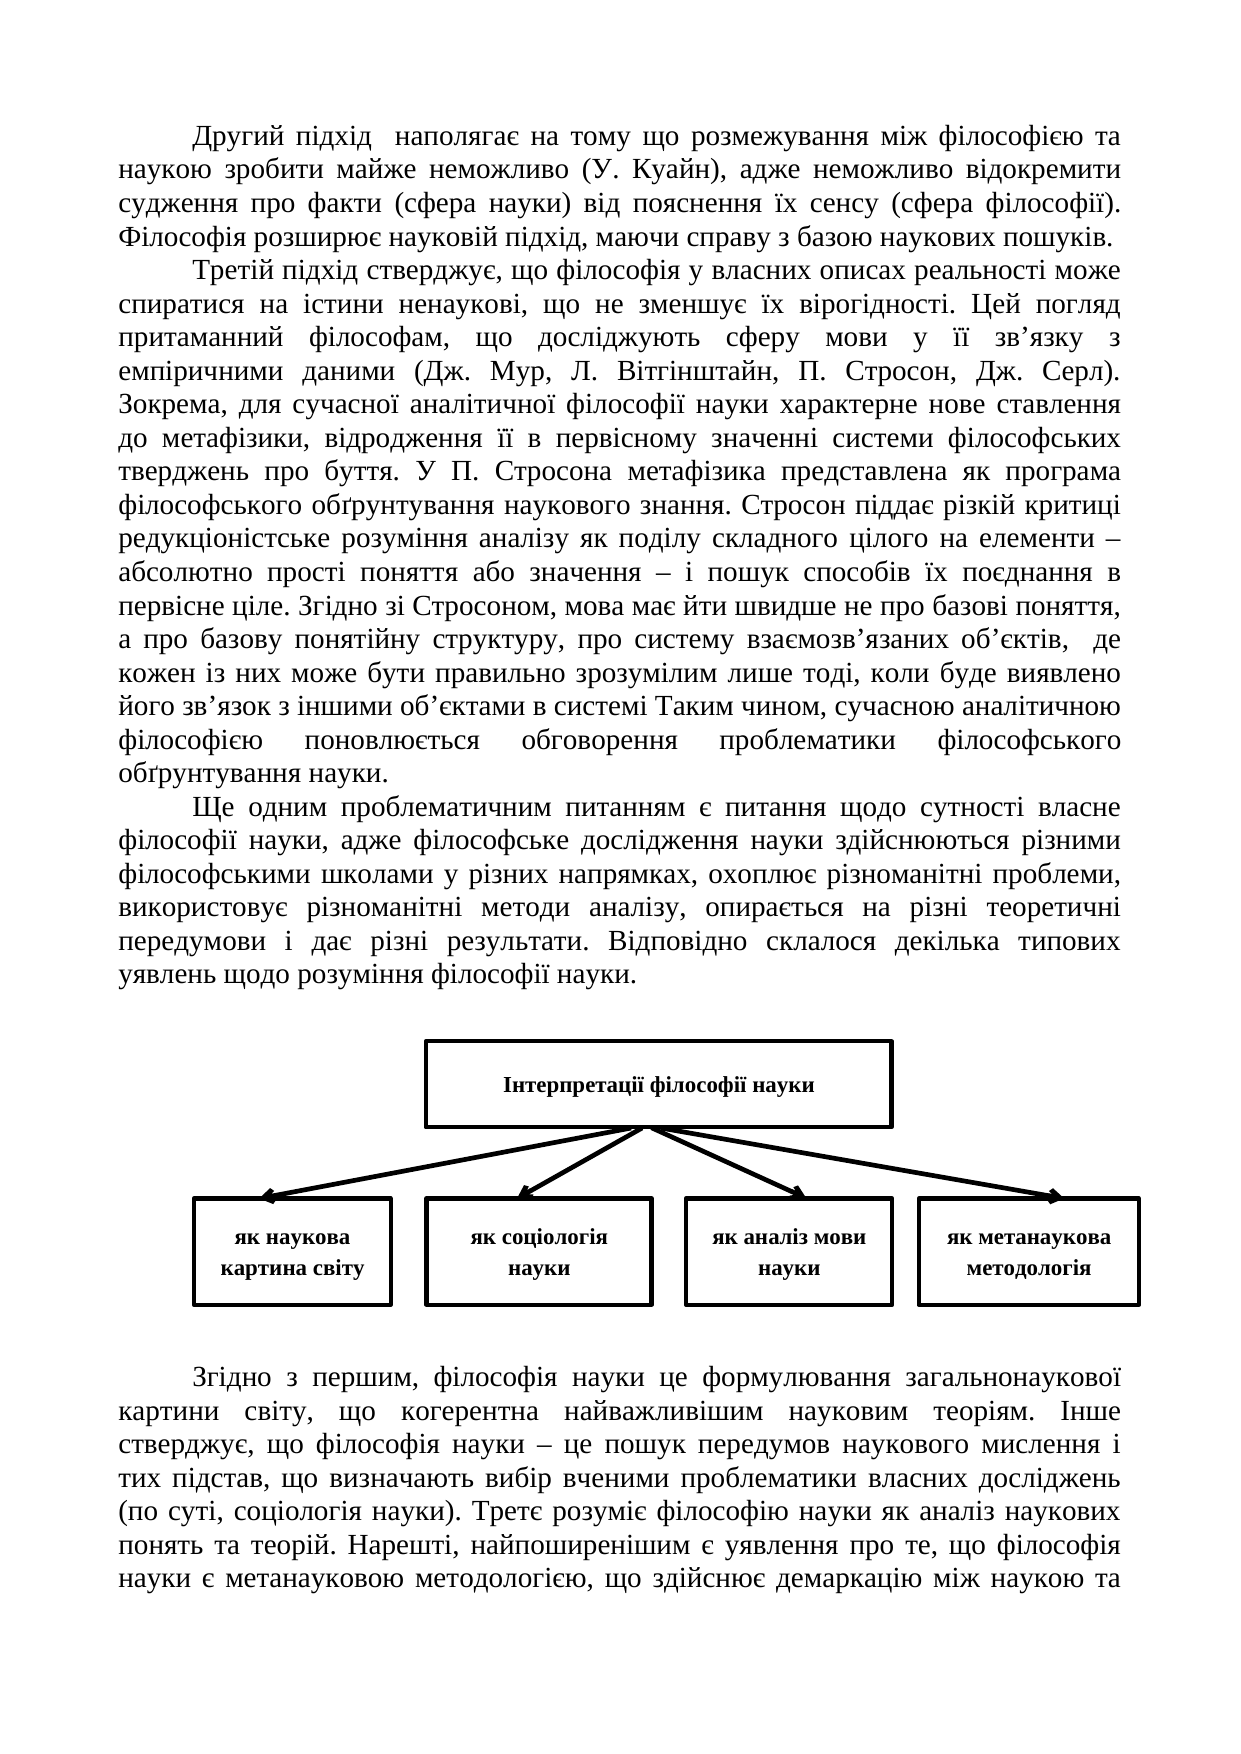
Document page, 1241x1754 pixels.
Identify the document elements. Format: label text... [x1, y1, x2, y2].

text Третій підхід стверджує, що філософія у власних описах реальності може спиратися на істини ненаукові, що не зменшує їх вірогідності. Цей погляд притаманний філософам, що досліджують сферу мови у її зв’язку з емпіричними даними (Дж. Мур, Л. Вітгінштайн, П. Стросон, Дж. Серл). Зокрема, для сучасної аналітичної філософії науки характерне нове ставлення до метафізики, відродження її в первісному значенні системи філософських тверджень про буття. У П. Стросона метафізика представлена як програма філософського обґрунтування наукового знання. Стросон піддає різкій критиці редукціоністське розуміння аналізу як поділу складного цілого на елементи – абсолютно прості поняття або значення – і пошук способів їх поєднання в первісне ціле. Згідно зі Стросоном, мова має йти швидше не про базові поняття, а про базову понятійну структуру, про систему взаємозв’язаних об’єктів, де кожен із них може бути правильно зрозумілим лише тоді, коли буде виявлено його зв’язок з іншими об’єктами в системі Таким чином, сучасною аналітичною філософією поновлюється обговорення проблематики філософського обґрунтування науки. [118, 252, 1122, 789]
text Ще одним проблематичним питанням є питання щодо сутності власне філософії науки, адже філософське дослідження науки здійснюються різними філософськими школами у різних напрямках, охоплює різноманітні проблеми, використовує різноманітні методи аналізу, опирається на різні теоретичні передумови і дає різні результати. Відповідно склалося декілька типових уявлень щодо розуміння філософії науки. [118, 789, 1122, 990]
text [118, 1359, 1122, 1594]
text Другий підхід наполягає на тому що розмежування між філософією та наукою зробити майже неможливо (У. Куайн), адже неможливо відокремити судження про факти (сфера науки) від пояснення їх сенсу (сфера філософії). Філософія розширює науковій підхід, маючи справу з базою наукових пошуків. [118, 118, 1122, 252]
